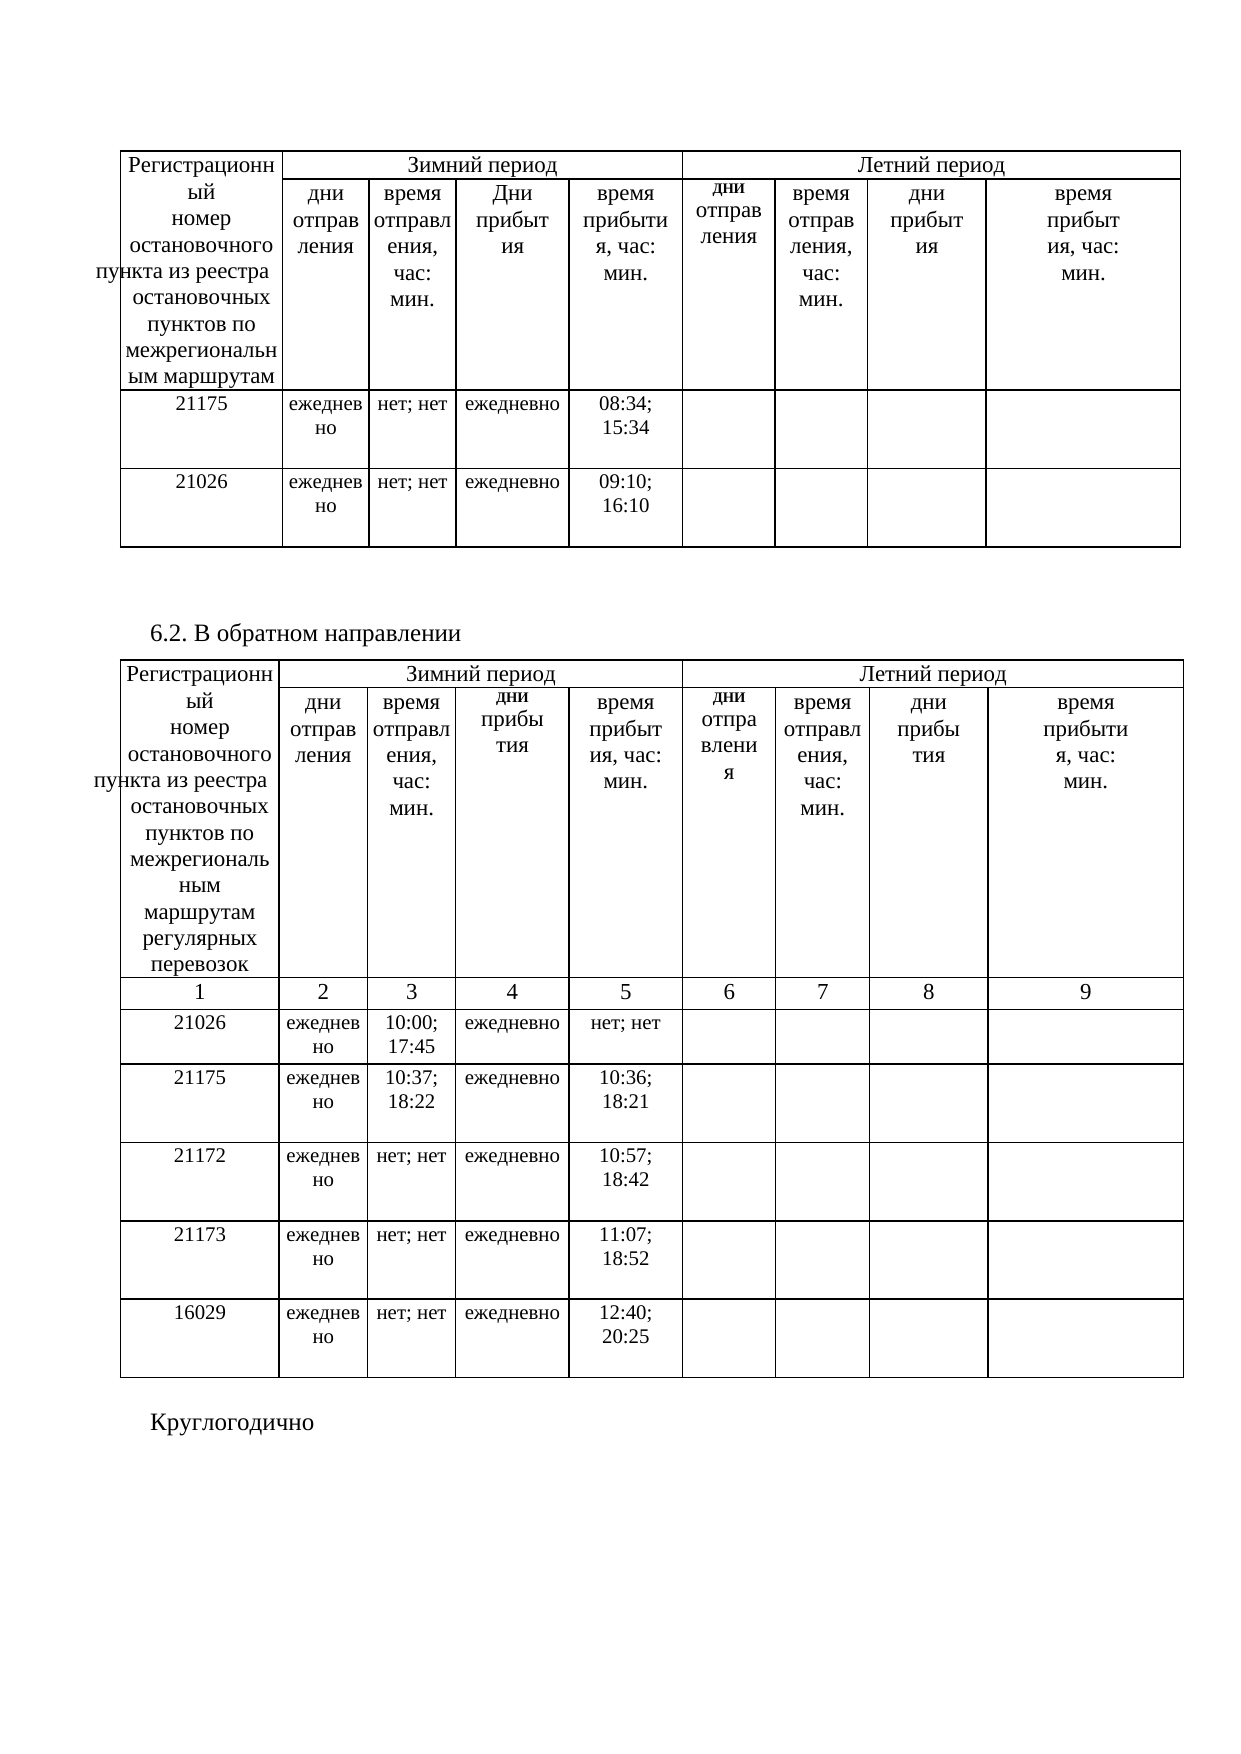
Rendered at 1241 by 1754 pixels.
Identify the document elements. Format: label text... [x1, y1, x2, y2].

table_cell 21175 [121, 1065, 278, 1141]
table_cell [683, 1300, 775, 1377]
table_cell ежедневно [456, 1222, 568, 1298]
table_cell [683, 391, 774, 468]
table_cell время отправл ения, час: мин. [370, 180, 455, 389]
table_cell ежедневно [457, 391, 568, 468]
table_cell ежедневно [280, 1143, 367, 1220]
table_cell 21026 [121, 1010, 278, 1063]
table_cell 10:36; 18:21 [570, 1065, 682, 1141]
table_cell 16029 [121, 1300, 278, 1377]
table_cell [683, 1065, 775, 1141]
table_cell 6 [683, 978, 775, 1009]
table_cell [776, 1065, 869, 1141]
table_cell [989, 1222, 1183, 1298]
text 6.2. В обратном направлении [150, 618, 1090, 646]
table_cell ежедневно [283, 469, 368, 546]
table_cell [776, 1143, 869, 1220]
table_cell [987, 391, 1180, 468]
table_cell 21172 [121, 1143, 278, 1220]
table_header Летний период [683, 152, 1180, 178]
table_cell [870, 1010, 987, 1063]
table_cell [987, 469, 1180, 546]
table_cell ДНИ отпра влени я [683, 688, 775, 977]
table_cell [989, 1065, 1183, 1141]
table_cell 4 [456, 978, 568, 1009]
table_cell [989, 1300, 1183, 1377]
table_cell 08:34; 15:34 [570, 391, 682, 468]
table_cell [776, 1010, 869, 1063]
table_cell время прибыт ия, час: мин. [570, 688, 682, 977]
table_cell 1 [121, 978, 278, 1009]
table_cell 10:37; 18:22 [368, 1065, 455, 1141]
table_cell 09:10; 16:10 [570, 469, 682, 546]
table_cell [870, 1143, 987, 1220]
table_cell 12:40; 20:25 [570, 1300, 682, 1377]
table_cell ежедневно [457, 469, 568, 546]
table_cell [989, 1143, 1183, 1220]
table_cell время отправ ления, час: мин. [776, 180, 867, 389]
table_cell [868, 391, 985, 468]
table_cell Дни прибыт ия [457, 180, 568, 389]
table_cell нет; нет [370, 391, 455, 468]
table_cell 2 [280, 978, 367, 1009]
table_header Зимний период [280, 661, 682, 687]
table_cell 21173 [121, 1222, 278, 1298]
table_cell нет; нет [370, 469, 455, 546]
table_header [121, 152, 282, 389]
table_cell [868, 469, 985, 546]
table_cell ежедневно [280, 1065, 367, 1141]
table_cell 10:00; 17:45 [368, 1010, 455, 1063]
table_cell дни отправ ления [283, 180, 368, 389]
table_cell [870, 1222, 987, 1298]
table_cell ежедневно [456, 1065, 568, 1141]
table_cell [989, 1010, 1183, 1063]
text Круглогодично [150, 1407, 1090, 1436]
table_cell нет; нет [368, 1222, 455, 1298]
table_cell время отправл ения, час: мин. [776, 688, 869, 977]
table_cell время отправл ения, час: мин. [368, 688, 455, 977]
table_cell время прибыти я, час: мин. [570, 180, 682, 389]
table_header Зимний период [283, 152, 682, 178]
table_cell дни отправ ления [280, 688, 367, 977]
table_cell нет; нет [368, 1143, 455, 1220]
table_header Летний период [683, 661, 1183, 687]
table_cell ежедневно [283, 391, 368, 468]
table_cell 10:57; 18:42 [570, 1143, 682, 1220]
table_cell 9 [989, 978, 1183, 1009]
table_cell ДНИ отправ ления [683, 180, 774, 389]
table_cell [776, 1300, 869, 1377]
table_cell дни прибы тия [870, 688, 987, 977]
table_cell нет; нет [368, 1300, 455, 1377]
table_cell 7 [776, 978, 869, 1009]
table_cell время прибыт ия, час: мин. [987, 180, 1180, 389]
table_cell нет; нет [570, 1010, 682, 1063]
table_cell [870, 1065, 987, 1141]
table_cell [683, 1010, 775, 1063]
table_cell 5 [570, 978, 682, 1009]
table_header Регистрационный номер остановочного пункта из реестра остановочных пунктов по межрегиональным маршрутам регулярных перевозок [121, 661, 278, 977]
table_cell [683, 469, 774, 546]
table_cell [776, 1222, 869, 1298]
table_cell время прибыти я, час: мин. [989, 688, 1183, 977]
table_cell [683, 1222, 775, 1298]
table_cell [776, 391, 867, 468]
table_cell дни прибыт ия [868, 180, 985, 389]
table_cell [776, 469, 867, 546]
table_cell 11:07; 18:52 [570, 1222, 682, 1298]
table_cell ежедневно [280, 1010, 367, 1063]
table_cell [870, 1300, 987, 1377]
table_cell 8 [870, 978, 987, 1009]
table_cell 3 [368, 978, 455, 1009]
table_cell ежедневно [456, 1010, 568, 1063]
table_cell ежедневно [280, 1300, 367, 1377]
table_cell ежедневно [280, 1222, 367, 1298]
table_cell 21175 [121, 391, 282, 468]
table_cell ежедневно [456, 1300, 568, 1377]
table_cell ежедневно [456, 1143, 568, 1220]
table_cell [683, 1143, 775, 1220]
table_cell 21026 [121, 469, 282, 546]
table_cell ДНИ прибы тия [456, 688, 568, 977]
